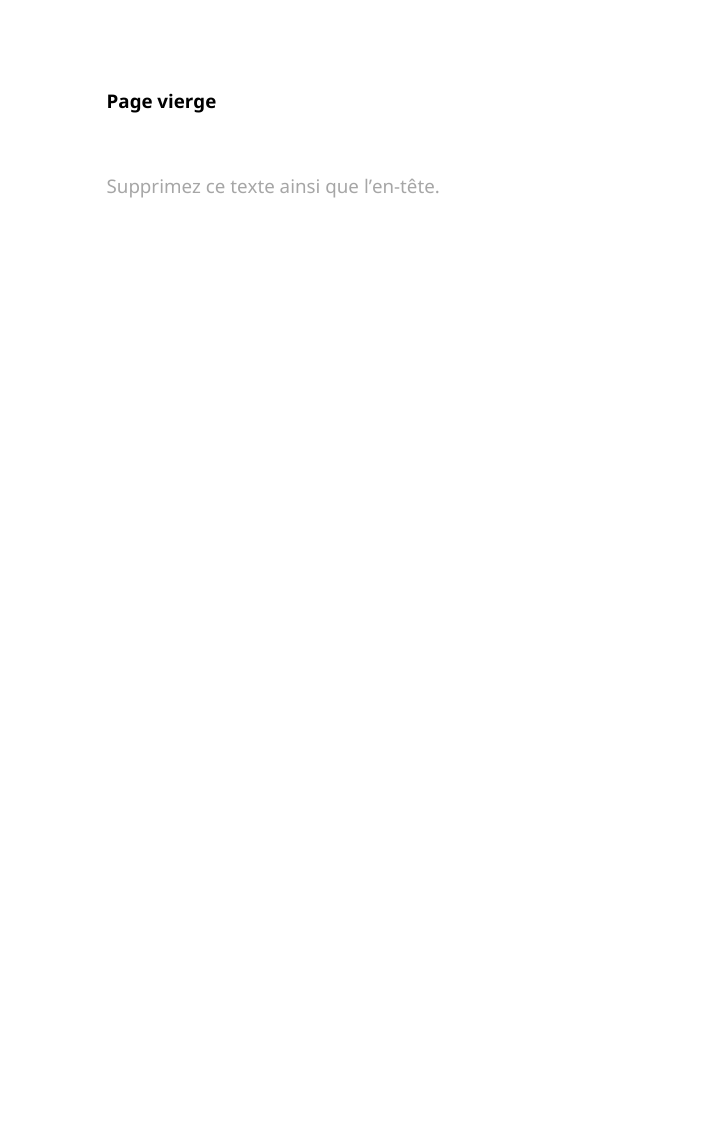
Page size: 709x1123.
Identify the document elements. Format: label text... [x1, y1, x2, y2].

text Page vierge [106, 89, 620, 114]
text Supprimez ce texte ainsi que l’en-tête. [106, 173, 620, 198]
